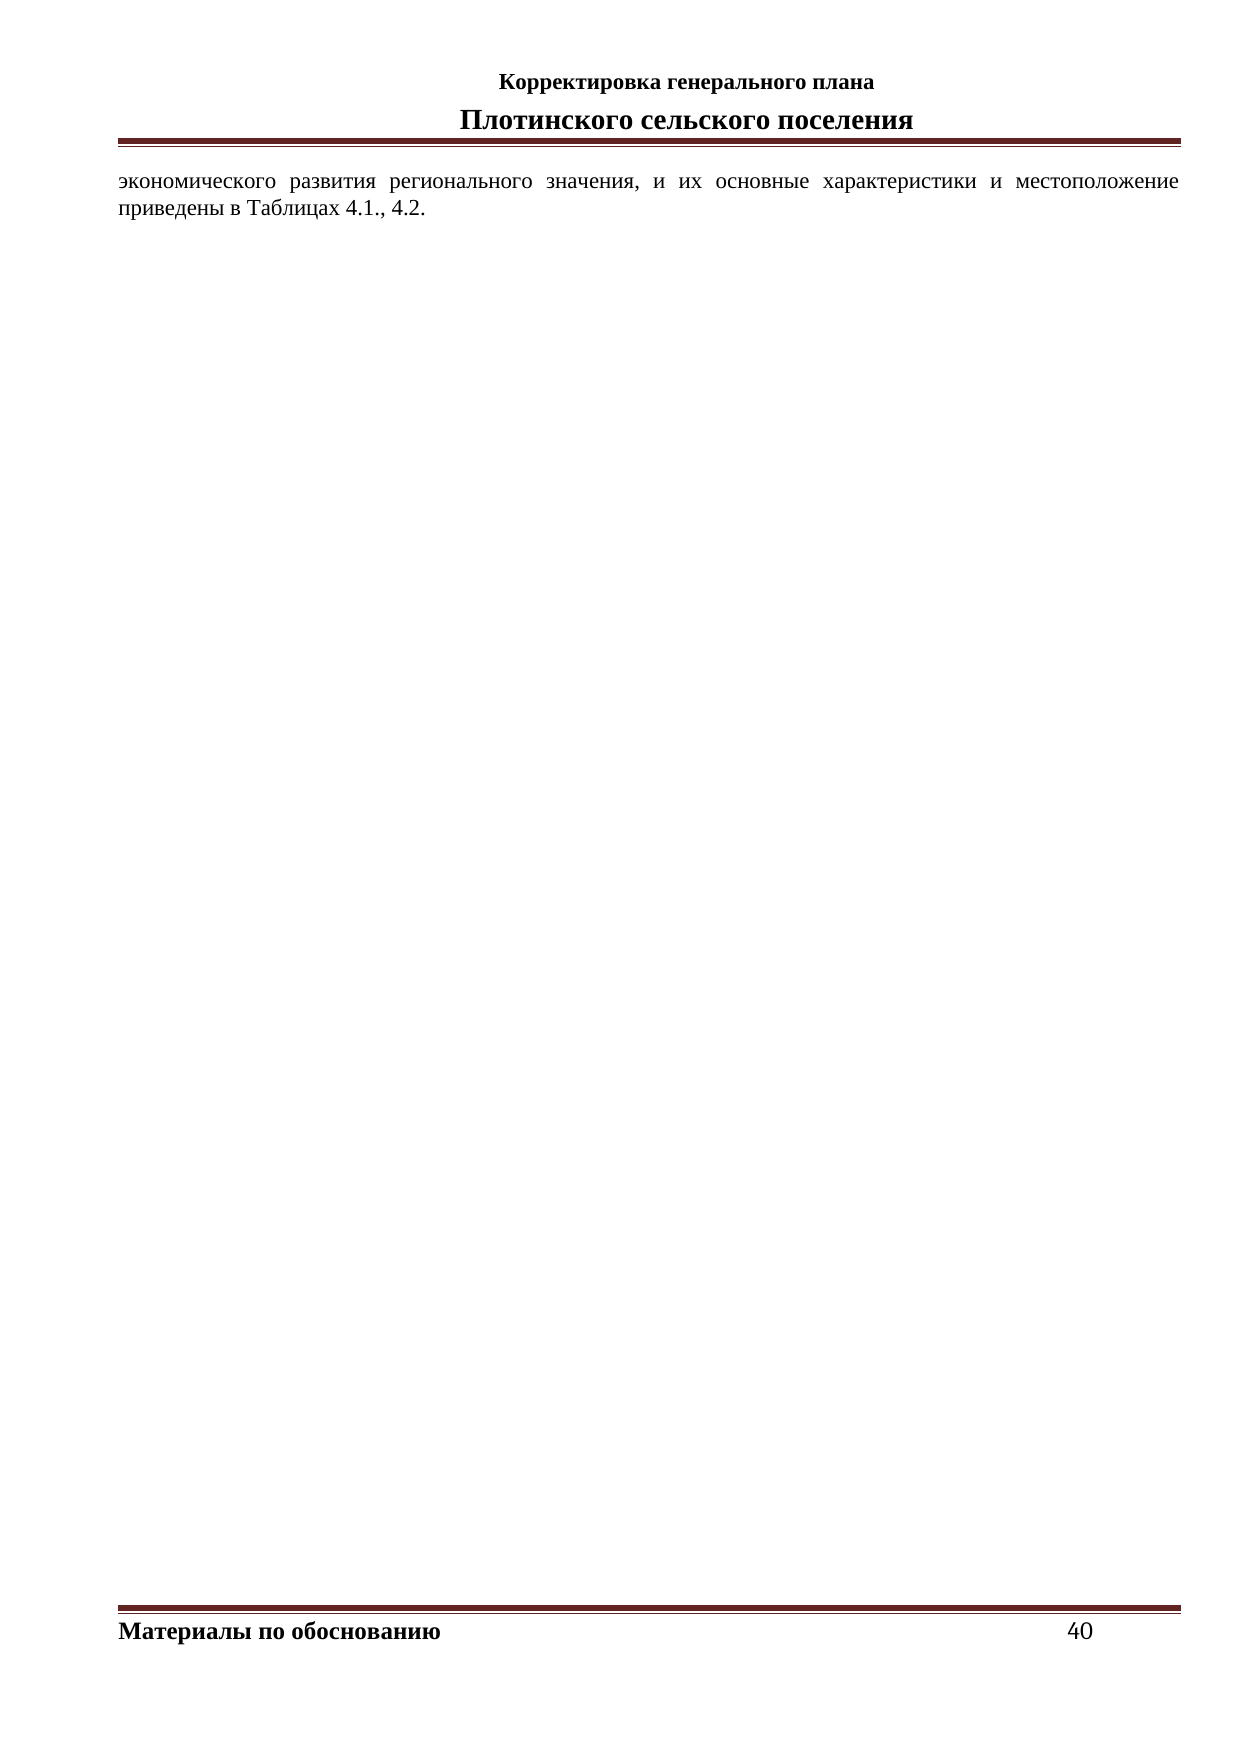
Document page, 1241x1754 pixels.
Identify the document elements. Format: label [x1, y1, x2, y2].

text [118, 167, 1181, 220]
